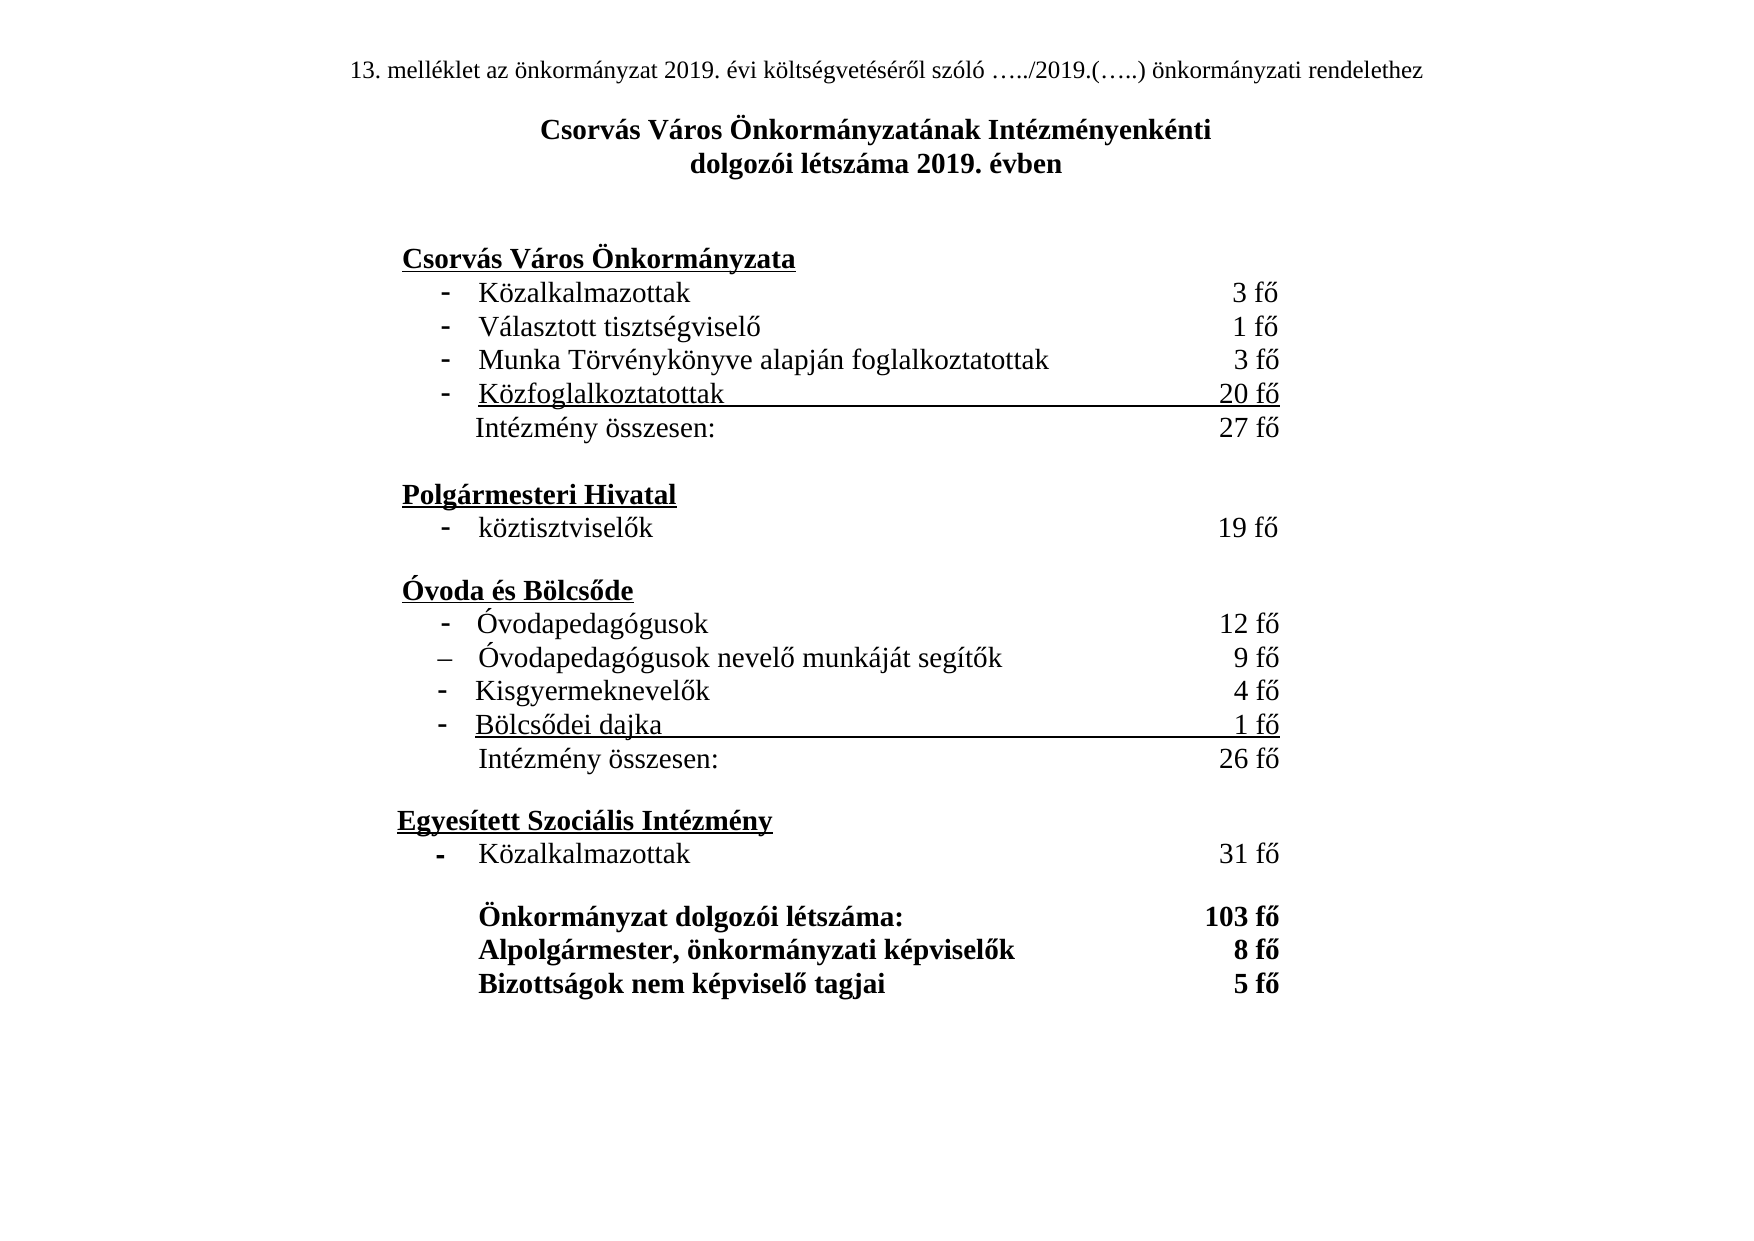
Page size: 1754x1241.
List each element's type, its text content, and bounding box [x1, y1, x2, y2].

text – Óvodapedagógusok nevelő munkáját segítők 9 fő [437, 640, 1423, 673]
subtitle Csorvás Város Önkormányzatának Intézményenkénti [328, 112, 1423, 146]
list Közfoglalkoztatottak 20 fő [441, 376, 1423, 410]
text dolgozói létszáma 2019. évben [328, 146, 1423, 179]
list Óvodapedagógusok 12 fő [441, 606, 1423, 640]
text Csorvás Város Önkormányzata [328, 242, 1423, 275]
text Bizottságok nem képviselő tagjai 5 fő [328, 966, 1423, 999]
list Bölcsődei dajka 1 fő [437, 707, 1423, 741]
list Választott tisztségviselő 1 fő [441, 309, 1423, 342]
list Közalkalmazottak 3 fő [441, 275, 1423, 309]
text Önkormányzat dolgozói létszáma: 103 fő [328, 899, 1423, 932]
text Polgármesteri Hivatal [328, 477, 1423, 510]
list Közalkalmazottak 31 fő [436, 837, 1423, 870]
text 13. melléklet az önkormányzat 2019. évi költségvetéséről szóló …../2019.(…..) önkormányzati rendelethez [328, 55, 1423, 83]
text Egyesített Szociális Intézmény [327, 803, 1423, 837]
text Óvoda és Bölcsőde [328, 573, 1423, 606]
text Alpolgármester, önkormányzati képviselők 8 fő [328, 932, 1423, 966]
list köztisztviselők 19 fő [441, 510, 1423, 544]
text Intézmény összesen: 26 fő [437, 741, 1423, 774]
text Intézmény összesen: 27 fő [328, 410, 1423, 443]
list Munka Törvénykönyve alapján foglalkoztatottak 3 fő [441, 342, 1423, 376]
list Kisgyermeknevelők 4 fő [437, 673, 1423, 707]
